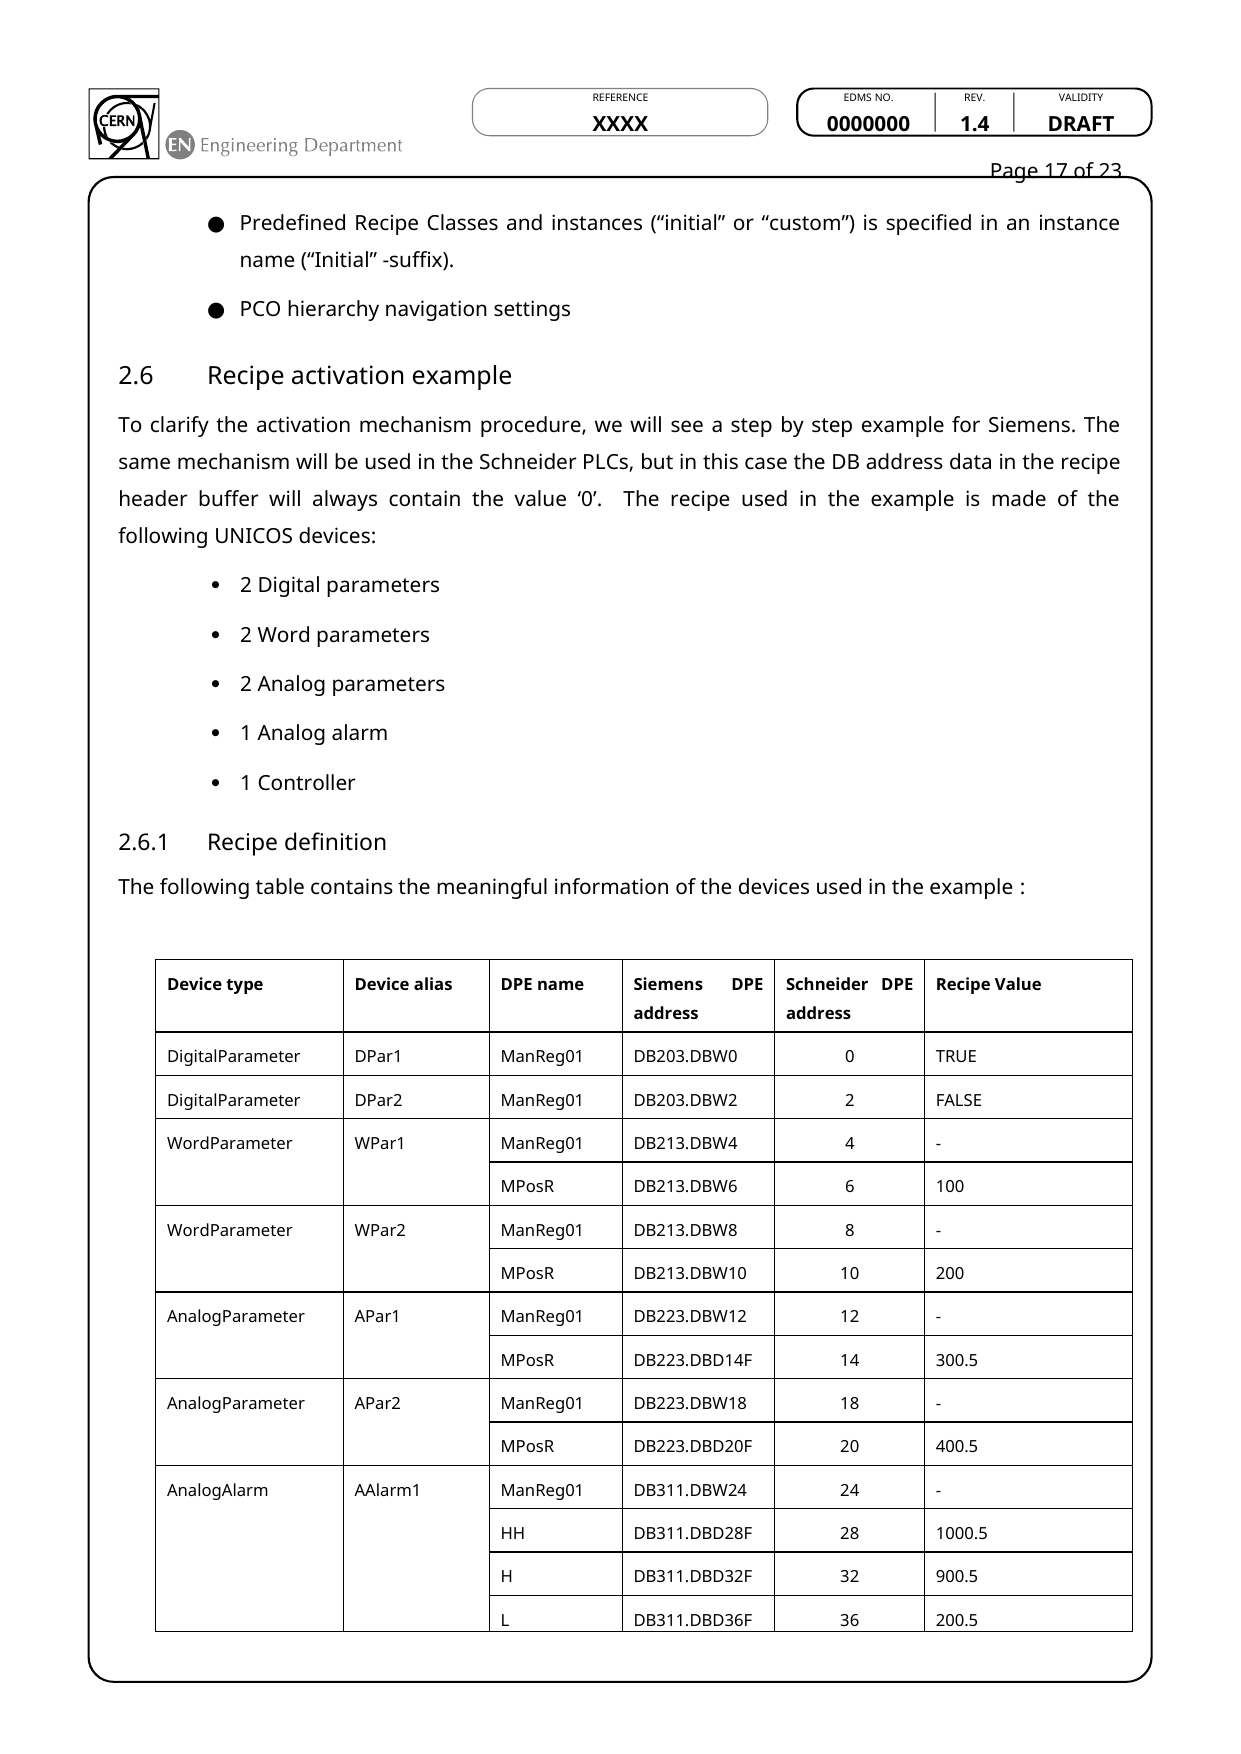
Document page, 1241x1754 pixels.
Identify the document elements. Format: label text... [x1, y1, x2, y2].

table_cell 18 [775, 1379, 924, 1421]
table_cell WordParameter [156, 1206, 343, 1291]
table_cell WordParameter [156, 1119, 343, 1205]
table_cell MPosR [490, 1163, 622, 1205]
list 2 Digital parameters [212, 570, 1122, 599]
table_cell DB203.DBW2 [623, 1076, 774, 1118]
text The following table contains the meaningful information of the devices used in the example : [118, 872, 1122, 901]
table_cell - [925, 1206, 1132, 1248]
table_cell DB311.DBD36F [623, 1596, 774, 1631]
table_cell DB311.DBD28F [623, 1509, 774, 1551]
subtitle Recipe definition [118, 826, 1122, 857]
table_header Schneider DPE address [775, 960, 924, 1031]
table_cell 12 [775, 1293, 924, 1335]
table_cell ManReg01 [490, 1379, 622, 1421]
table_cell TRUE [925, 1033, 1132, 1075]
table_cell 32 [775, 1553, 924, 1595]
table_cell 200 [925, 1249, 1132, 1291]
list 1 Controller [212, 768, 1122, 796]
list 1 Analog alarm [212, 718, 1122, 747]
table_cell ManReg01 [490, 1119, 622, 1161]
list 2 Analog parameters [212, 669, 1122, 697]
table_cell 8 [775, 1206, 924, 1248]
table_cell DB223.DBW12 [623, 1293, 774, 1335]
table_header Recipe Value [925, 960, 1132, 1031]
table_cell HH [490, 1509, 622, 1551]
table_cell AnalogParameter [156, 1293, 343, 1378]
table_cell 1000.5 [925, 1509, 1132, 1551]
table_cell WPar2 [344, 1206, 489, 1291]
table_cell 900.5 [925, 1553, 1132, 1595]
table_cell 36 [775, 1596, 924, 1631]
table_cell DB213.DBW6 [623, 1163, 774, 1205]
table_cell DigitalParameter [156, 1033, 343, 1075]
table_cell 14 [775, 1336, 924, 1378]
table_header Device alias [344, 960, 489, 1031]
table_cell DB311.DBD32F [623, 1553, 774, 1595]
table_cell - [925, 1293, 1132, 1335]
table_cell - [925, 1466, 1132, 1508]
table_cell ManReg01 [490, 1033, 622, 1075]
table_cell DigitalParameter [156, 1076, 343, 1118]
list Predefined Recipe Classes and instances (“initial” or “custom”) is specified in an instance name (“Initial” -suffix). [207, 208, 1122, 273]
list PCO hierarchy navigation settings [207, 294, 1122, 323]
table_cell AnalogAlarm [156, 1466, 343, 1631]
subtitle Recipe activation example [118, 357, 1122, 391]
table_cell AnalogParameter [156, 1379, 343, 1465]
table_cell DB203.DBW0 [623, 1033, 774, 1075]
table_cell 300.5 [925, 1336, 1132, 1378]
table_cell 400.5 [925, 1423, 1132, 1465]
table_cell 2 [775, 1076, 924, 1118]
table_header DPE name [490, 960, 622, 1031]
table_cell H [490, 1553, 622, 1595]
table_cell 4 [775, 1119, 924, 1161]
table_cell AAlarm1 [344, 1466, 489, 1631]
table_cell ManReg01 [490, 1293, 622, 1335]
table_cell MPosR [490, 1249, 622, 1291]
table_cell MPosR [490, 1336, 622, 1378]
table_header Device type [156, 960, 343, 1031]
table_cell APar1 [344, 1293, 489, 1378]
table_cell ManReg01 [490, 1466, 622, 1508]
table_header Siemens DPE address [623, 960, 774, 1031]
table_cell DB213.DBW4 [623, 1119, 774, 1161]
table_cell 200.5 [925, 1596, 1132, 1631]
table_cell 24 [775, 1466, 924, 1508]
table_cell - [925, 1119, 1132, 1161]
table_cell L [490, 1596, 622, 1631]
table_cell - [925, 1379, 1132, 1421]
table_cell DB223.DBW18 [623, 1379, 774, 1421]
table_cell DB213.DBW8 [623, 1206, 774, 1248]
text To clarify the activation mechanism procedure, we will see a step by step example for Siemens. The same mechanism will be used in the Schneider PLCs, but in this case the DB address data in the recipe header buffer will always contain the value ‘0’. The recipe used in the example is made of the following UNICOS devices: [118, 410, 1122, 549]
table_cell ManReg01 [490, 1206, 622, 1248]
table_cell APar2 [344, 1379, 489, 1465]
table_cell DB213.DBW10 [623, 1249, 774, 1291]
table_cell DPar2 [344, 1076, 489, 1118]
list 2 Word parameters [212, 620, 1122, 648]
table_cell DB223.DBD14F [623, 1336, 774, 1378]
table_cell 28 [775, 1509, 924, 1551]
table_cell DB311.DBW24 [623, 1466, 774, 1508]
table_cell 10 [775, 1249, 924, 1291]
table_cell MPosR [490, 1423, 622, 1465]
table_cell DB223.DBD20F [623, 1423, 774, 1465]
table_cell FALSE [925, 1076, 1132, 1118]
table_cell 100 [925, 1163, 1132, 1205]
table_cell 6 [775, 1163, 924, 1205]
table_cell 20 [775, 1423, 924, 1465]
table_cell 0 [775, 1033, 924, 1075]
table_cell ManReg01 [490, 1076, 622, 1118]
table_cell DPar1 [344, 1033, 489, 1075]
table_cell WPar1 [344, 1119, 489, 1205]
